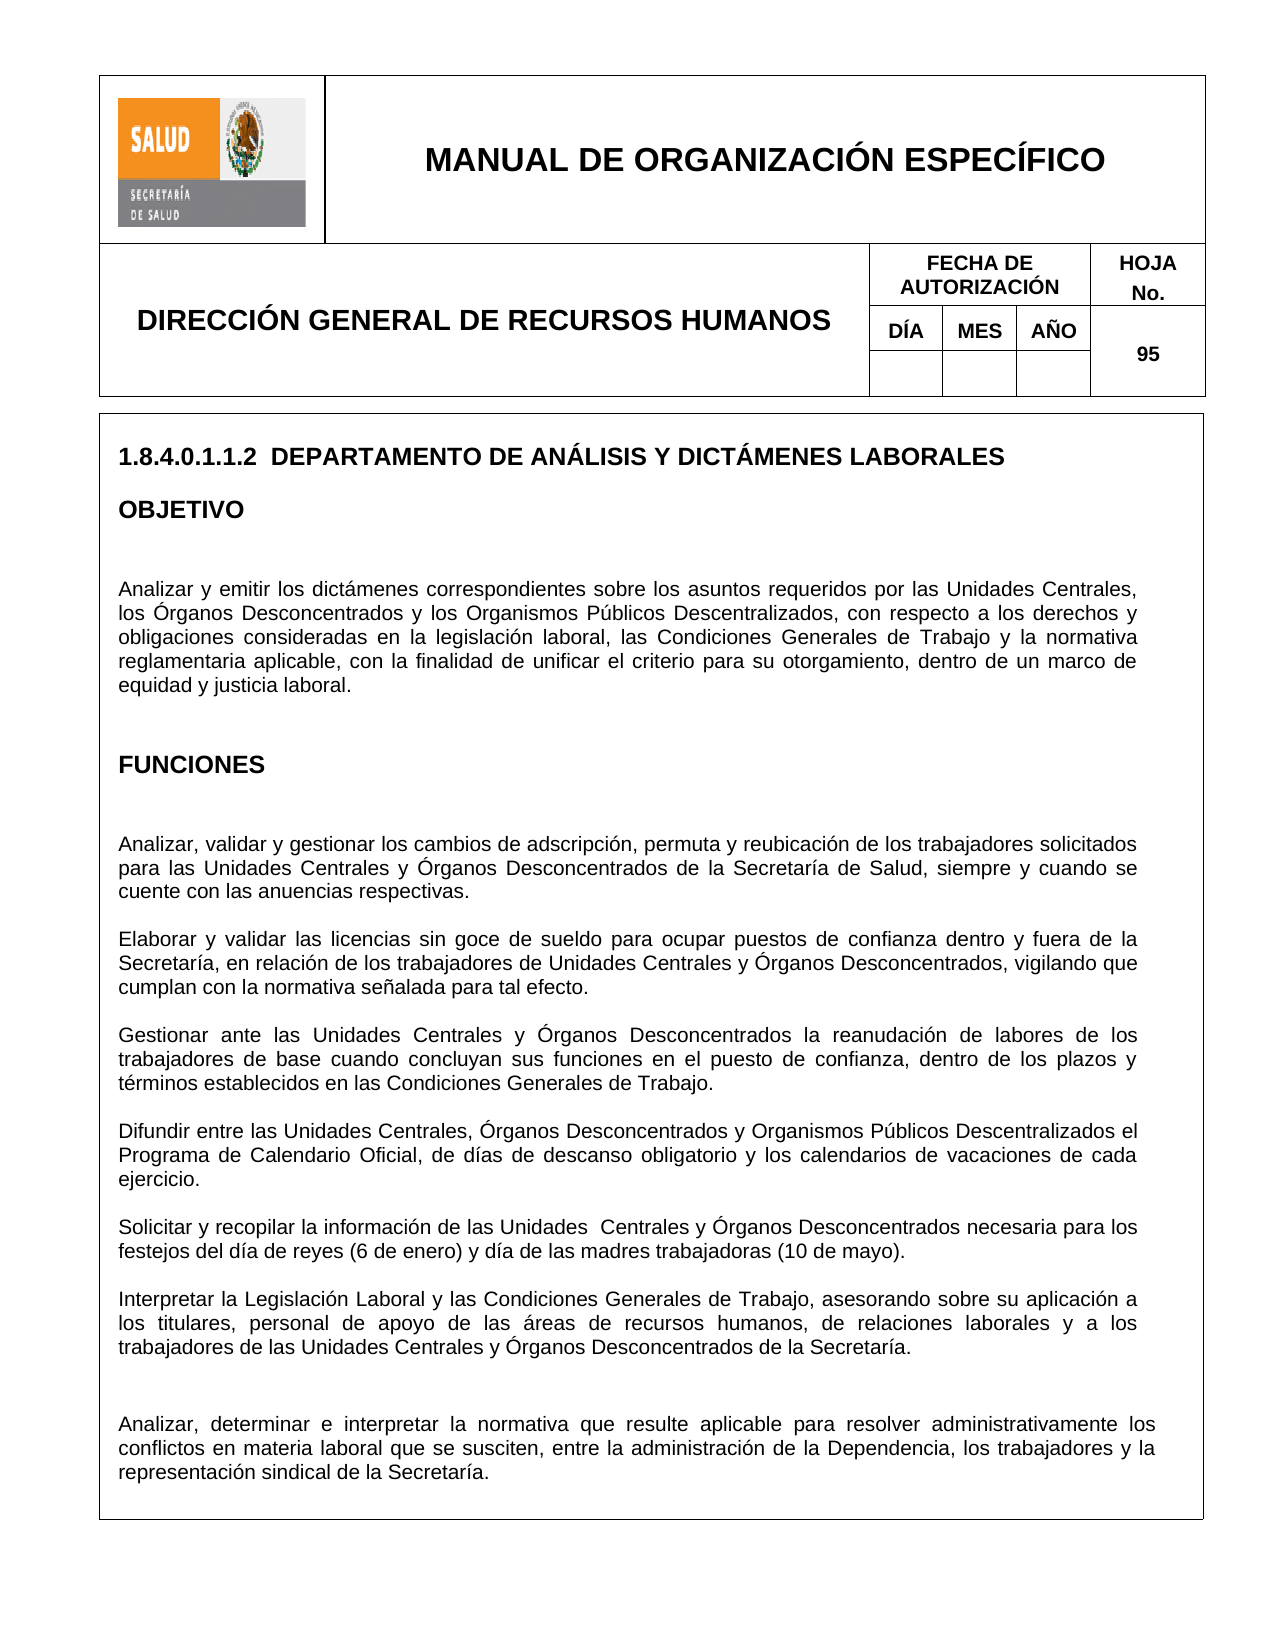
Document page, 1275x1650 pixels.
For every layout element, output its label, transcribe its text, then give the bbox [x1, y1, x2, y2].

picture [118, 98, 306, 227]
text Analizar y emitir los dictámenes correspondientes sobre los asuntos requeridos por las Unidades Centrales, los Órganos Desconcentrados y los Organismos Públicos Descentralizados, con respecto a los derechos y obligaciones consideradas en la legislación laboral, las Condiciones Generales de Trabajo y la normativa reglamentaria aplicable, con la finalidad de unificar el criterio para su otorgamiento, dentro de un marco de equidad y justicia laboral. [118, 577, 1139, 696]
text 1.8.4.0.1.1.2 DEPARTAMENTO DE ANÁLISIS Y DICTÁMENES LABORALES [118, 442, 1157, 471]
text Gestionar ante las Unidades Centrales y Órganos Desconcentrados la reanudación de labores de los trabajadores de base cuando concluyan sus funciones en el puesto de confianza, dentro de los plazos y términos establecidos en las Condiciones Generales de Trabajo. [118, 1023, 1139, 1095]
text Difundir entre las Unidades Centrales, Órganos Desconcentrados y Organismos Públicos Descentralizados el Programa de Calendario Oficial, de días de descanso obligatorio y los calendarios de vacaciones de cada ejercicio. [118, 1119, 1139, 1191]
text Interpretar la Legislación Laboral y las Condiciones Generales de Trabajo, asesorando sobre su aplicación a los titulares, personal de apoyo de las áreas de recursos humanos, de relaciones laborales y a los trabajadores de las Unidades Centrales y Órganos Desconcentrados de la Secretaría. [118, 1287, 1139, 1358]
text Analizar, validar y gestionar los cambios de adscripción, permuta y reubicación de los trabajadores solicitados para las Unidades Centrales y Órganos Desconcentrados de la Secretaría de Salud, siempre y cuando se cuente con las anuencias respectivas. [118, 831, 1139, 903]
text FUNCIONES [118, 749, 1157, 778]
text Solicitar y recopilar la información de las Unidades Centrales y Órganos Desconcentrados necesaria para los festejos del día de reyes (6 de enero) y día de las madres trabajadoras (10 de mayo). [118, 1215, 1139, 1263]
text OBJETIVO [118, 495, 1157, 523]
text Analizar, determinar e interpretar la normativa que resulte aplicable para resolver administrativamente los conflictos en materia laboral que se susciten, entre la administración de la Dependencia, los trabajadores y la representación sindical de la Secretaría. [118, 1412, 1157, 1483]
text Elaborar y validar las licencias sin goce de sueldo para ocupar puestos de confianza dentro y fuera de la Secretaría, en relación de los trabajadores de Unidades Centrales y Órganos Desconcentrados, vigilando que cumplan con la normativa señalada para tal efecto. [118, 927, 1139, 999]
